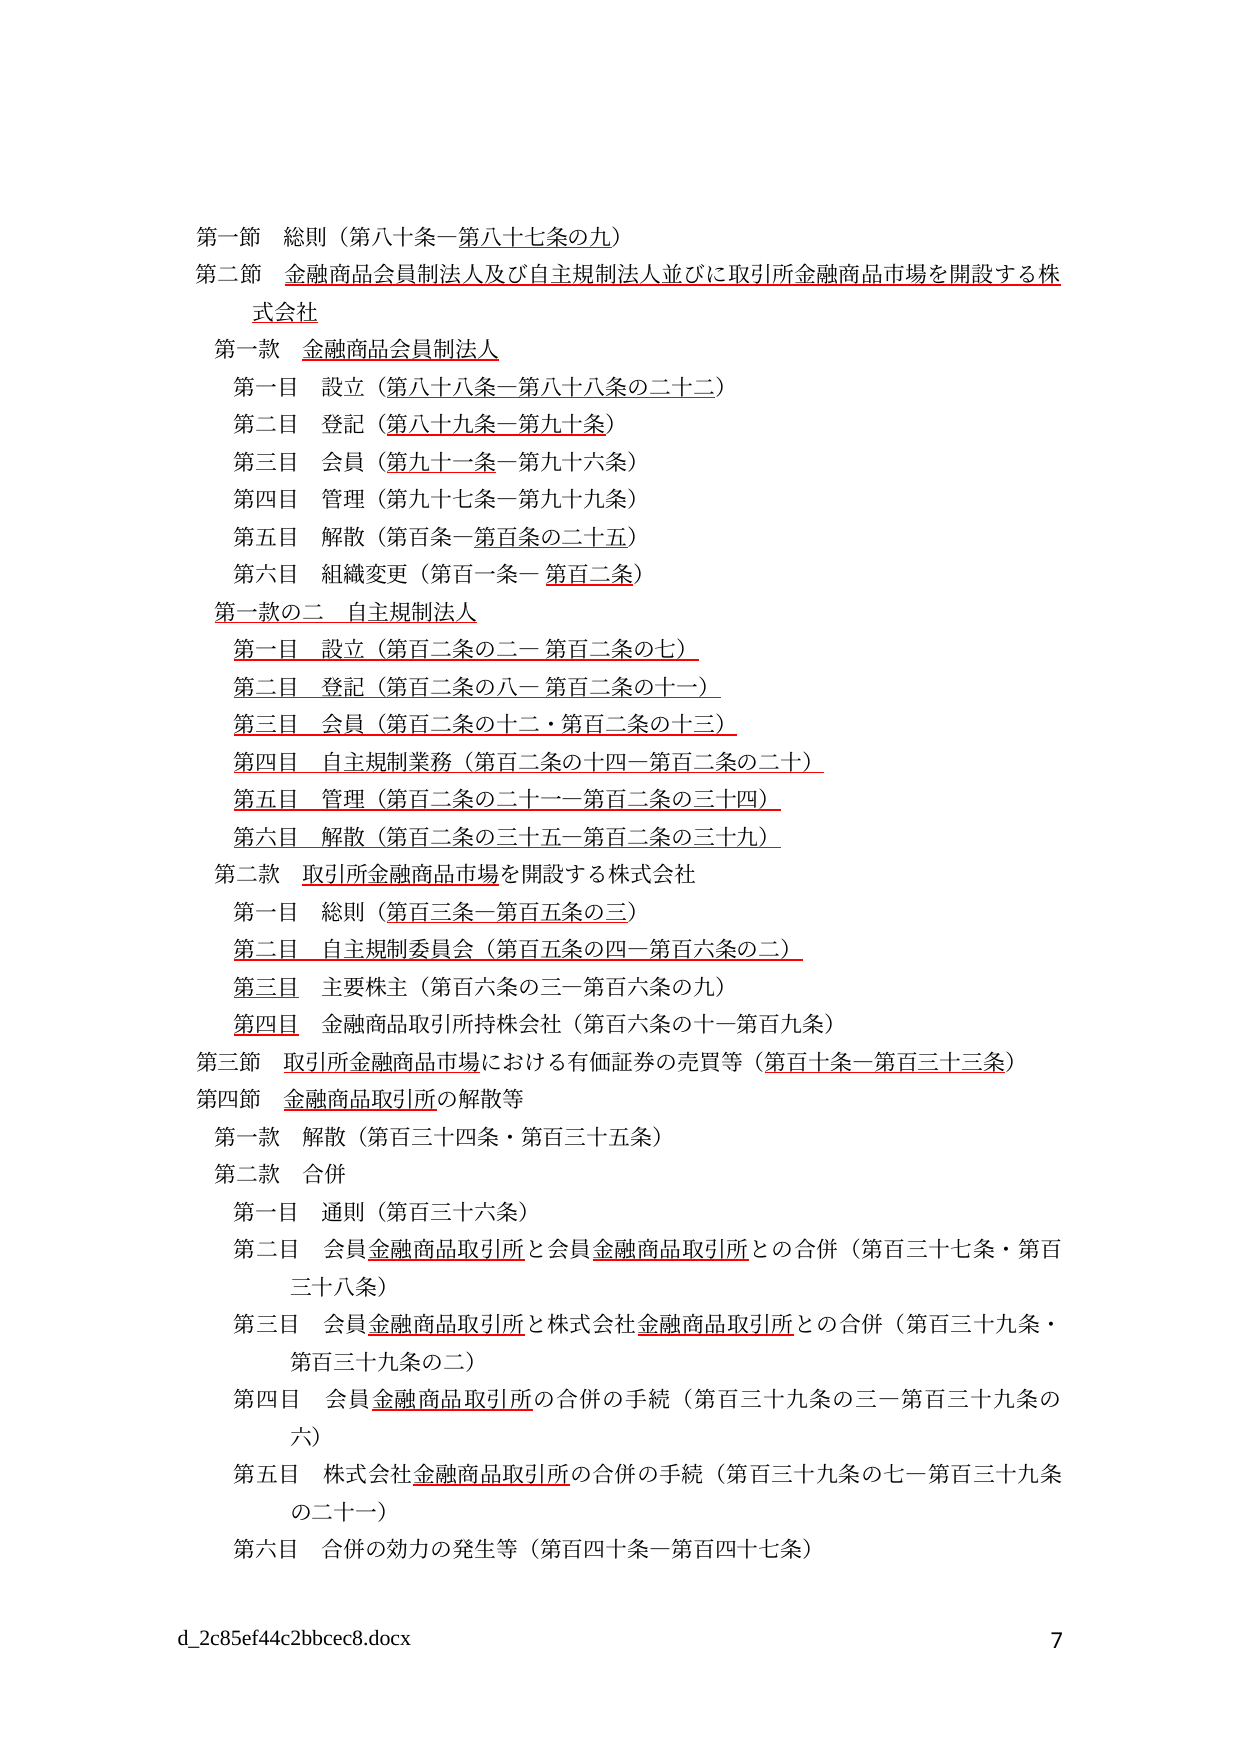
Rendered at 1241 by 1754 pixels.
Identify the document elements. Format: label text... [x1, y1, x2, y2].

text 第五目 解散（第百条―第百条の二十五） [233, 517, 1063, 554]
text 第三目 会員金融商品取引所と株式会社金融商品取引所との合併（第百三十九条・第百三十九条の二） [233, 1304, 1063, 1379]
text 第二目 自主規制委員会（第百五条の四―第百六条の二） [233, 929, 1063, 967]
text 第二節 金融商品会員制法人及び自主規制法人並びに取引所金融商品市場を開設する株式会社 [196, 254, 1063, 329]
text 第一目 総則（第百三条―第百五条の三） [233, 892, 1063, 929]
text 第一節 総則（第八十条―第八十七条の九） [196, 217, 1063, 254]
text 第五目 株式会社金融商品取引所の合併の手続（第百三十九条の七―第百三十九条の二十一） [233, 1454, 1063, 1529]
text 第四節 金融商品取引所の解散等 [196, 1079, 1063, 1117]
text 第一款の二 自主規制法人 [214, 592, 1063, 629]
text 第四目 会員金融商品取引所の合併の手続（第百三十九条の三―第百三十九条の六） [233, 1379, 1063, 1454]
text 第六目 合併の効力の発生等（第百四十条―第百四十七条） [233, 1529, 1063, 1567]
text 第一目 設立（第百二条の二― 第百二条の七） [233, 629, 1063, 667]
text 第四目 金融商品取引所持株会社（第百六条の十―第百九条） [233, 1004, 1063, 1042]
text 第二目 会員金融商品取引所と会員金融商品取引所との合併（第百三十七条・第百三十八条） [233, 1229, 1063, 1304]
text 第一目 設立（第八十八条―第八十八条の二十二） [233, 367, 1063, 404]
text 第六目 解散（第百二条の三十五―第百二条の三十九） [233, 817, 1063, 854]
text 第一目 通則（第百三十六条） [233, 1192, 1063, 1229]
text 第四目 管理（第九十七条―第九十九条） [233, 479, 1063, 517]
text 第三目 会員（第九十一条―第九十六条） [233, 442, 1063, 479]
text 第三目 会員（第百二条の十二・第百二条の十三） [233, 704, 1063, 742]
text 第六目 組織変更（第百一条― 第百二条） [233, 554, 1063, 592]
text 第二款 取引所金融商品市場を開設する株式会社 [214, 854, 1063, 892]
text 第五目 管理（第百二条の二十一―第百二条の三十四） [233, 779, 1063, 817]
text 第四目 自主規制業務（第百二条の十四―第百二条の二十） [233, 742, 1063, 779]
text 第二目 登記（第百二条の八― 第百二条の十一） [233, 667, 1063, 704]
text 第三目 主要株主（第百六条の三―第百六条の九） [233, 967, 1063, 1004]
text 第二款 合併 [214, 1154, 1063, 1192]
text 第三節 取引所金融商品市場における有価証券の売買等（第百十条―第百三十三条） [196, 1042, 1063, 1079]
text 第二目 登記（第八十九条―第九十条） [233, 404, 1063, 442]
text 第一款 解散（第百三十四条・第百三十五条） [214, 1117, 1063, 1154]
text 第一款 金融商品会員制法人 [214, 329, 1063, 367]
